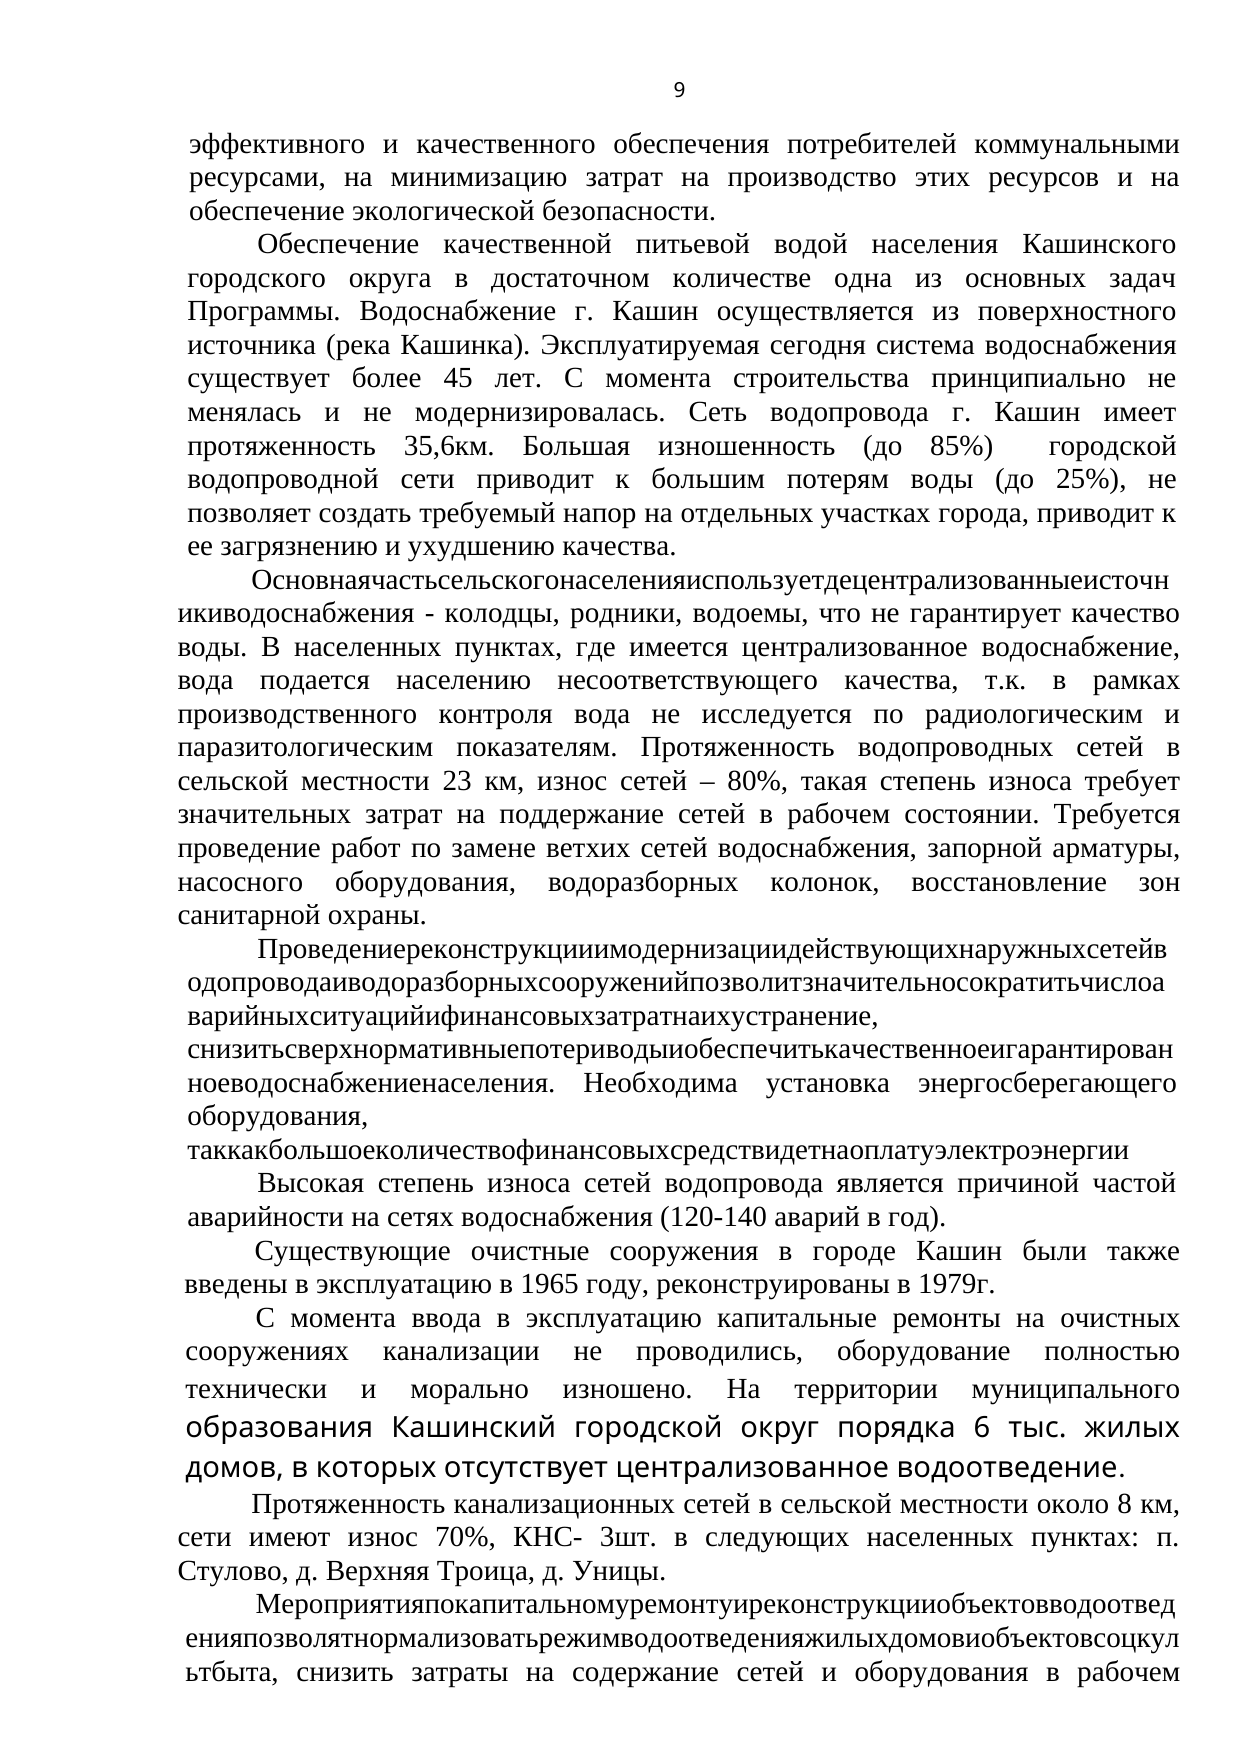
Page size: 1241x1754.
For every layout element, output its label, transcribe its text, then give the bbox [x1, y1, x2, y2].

text Основнаячастьсельскогонаселенияиспользуетдецентрализованныеисточникиводоснабжения - колодцы, родники, водоемы, что не гарантирует качество воды. В населенных пунктах, где имеется централизованное водоснабжение, вода подается населению несоответствующего качества, т.к. в рамках производственного контроля вода не исследуется по радиологическим и паразитологическим показателям. Протяженность водопроводных сетей в сельской местности 23 км, износ сетей – 80%, такая степень износа требует значительных затрат на поддержание сетей в рабочем состоянии. Требуется проведение работ по замене ветхих сетей водоснабжения, запорной арматуры, насосного оборудования, водоразборных колонок, восстановление зон санитарной охраны. [177, 562, 1181, 931]
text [185, 1587, 1181, 1687]
text Существующие очистные сооружения в городе Кашин были также введены в эксплуатацию в 1965 году, реконструированы в 1979г. [184, 1233, 1181, 1300]
text Протяженность канализационных сетей в сельской местности около 8 км, сети имеют износ 70%, КНС- 3шт. в следующих населенных пунктах: п. Стулово, д. Верхняя Троица, д. Уницы. [177, 1486, 1181, 1587]
text Высокая степень износа сетей водопровода является причиной частой аварийности на сетях водоснабжения (120-140 аварий в год). [187, 1166, 1177, 1233]
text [189, 126, 1181, 226]
text Проведениереконструкцииимодернизациидействующихнаружныхсетейводопроводаиводоразборныхсооруженийпозволитзначительносократитьчислоаварийныхситуацийифинансовыхзатратнаихустранение, снизитьсверхнормативныепотериводыиобеспечитькачественноеигарантированноеводоснабжениенаселения. Необходима установка энергосберегающего оборудования, таккакбольшоеколичествофинансовыхсредствидетнаоплатуэлектроэнергии [187, 931, 1177, 1166]
text С момента ввода в эксплуатацию капитальные ремонты на очистных сооружениях канализации не проводились, оборудование полностью технически и морально изношено. На территории муниципального образования Кашинский городской округ порядка 6 тыс. жилых домов, в которых отсутствует централизованное водоотведение. [185, 1300, 1181, 1486]
text Обеспечение качественной питьевой водой населения Кашинского городского округа в достаточном количестве одна из основных задач Программы. Водоснабжение г. Кашин осуществляется из поверхностного источника (река Кашинка). Эксплуатируемая сегодня система водоснабжения существует более 45 лет. С момента строительства принципиально не менялась и не модернизировалась. Сеть водопровода г. Кашин имеет протяженность . Большая изношенность (до 85%) городской водопроводной сети приводит к большим потерям воды (до 25%), не позволяет создать требуемый напор на отдельных участках города, приводит к ее загрязнению и ухудшению качества. [187, 226, 1177, 562]
